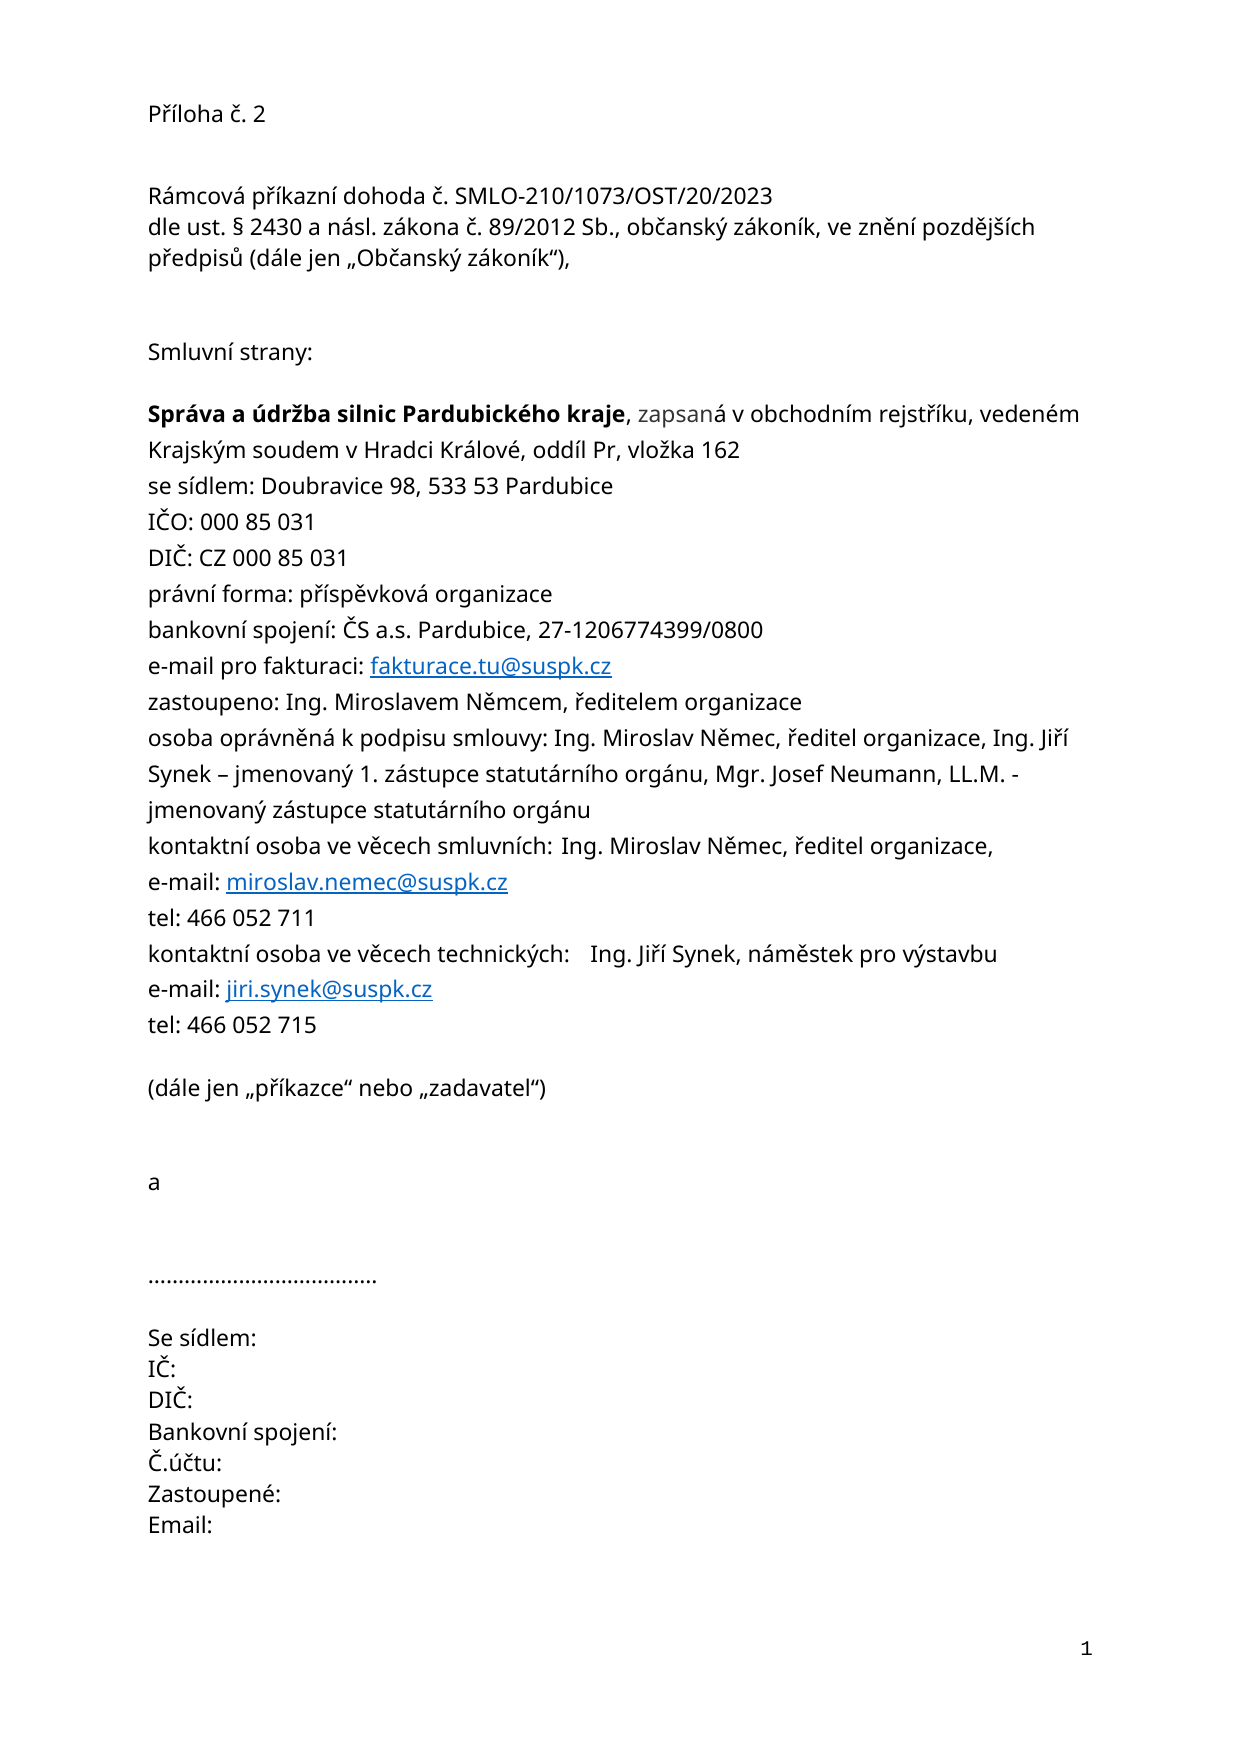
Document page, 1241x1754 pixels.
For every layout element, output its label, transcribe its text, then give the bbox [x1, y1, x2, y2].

text Se sídlem: [148, 1322, 1093, 1353]
text ……………………………….. [148, 1259, 1093, 1291]
text Bankovní spojení: [148, 1416, 1093, 1447]
text e-mail: jiri.synek@suspk.cz [148, 973, 1093, 1005]
text Zastoupené: [148, 1478, 1093, 1509]
text a [148, 1166, 1093, 1197]
text kontaktní osoba ve věcech smluvních: Ing. Miroslav Němec, ředitel organizace, [148, 830, 1093, 861]
text Příloha č. 2 [148, 98, 1093, 129]
text Správa a údržba silnic Pardubického kraje, zapsaná v obchodním rejstříku, vedeném Krajským soudem v Hradci Králové, oddíl Pr, vložka 162 [148, 398, 1093, 466]
text Email: [148, 1509, 1093, 1541]
text DIČ: [148, 1384, 1093, 1416]
text (dále jen „příkazce“ nebo „zadavatel“) [148, 1072, 1093, 1103]
text Smluvní strany: [148, 336, 1093, 367]
text DIČ: CZ 000 85 031 [148, 542, 1093, 573]
text tel: 466 052 715 [148, 1009, 1093, 1041]
text IČO: 000 85 031 [148, 506, 1093, 537]
text zastoupeno: Ing. Miroslavem Němcem, ředitelem organizace [148, 686, 1093, 717]
text IČ: [148, 1353, 1093, 1384]
text osoba oprávněná k podpisu smlouvy: Ing. Miroslav Němec, ředitel organizace, Ing. Jiří Synek – jmenovaný 1. zástupce statutárního orgánu, Mgr. Josef Neumann, LL.M. - jmenovaný zástupce statutárního orgánu [148, 722, 1093, 825]
text e-mail: miroslav.nemec@suspk.cz [148, 866, 1093, 897]
text e-mail pro fakturaci: fakturace.tu@suspk.cz [148, 650, 1093, 681]
text tel: 466 052 711 [148, 902, 1093, 933]
text bankovní spojení: ČS a.s. Pardubice, 27-1206774399/0800 [148, 614, 1093, 645]
text Č.účtu: [148, 1447, 1093, 1478]
text kontaktní osoba ve věcech technických: Ing. Jiří Synek, náměstek pro výstavbu [148, 937, 1093, 969]
text právní forma: příspěvková organizace [148, 578, 1093, 609]
text se sídlem: Doubravice 98, 533 53 Pardubice [148, 470, 1093, 502]
